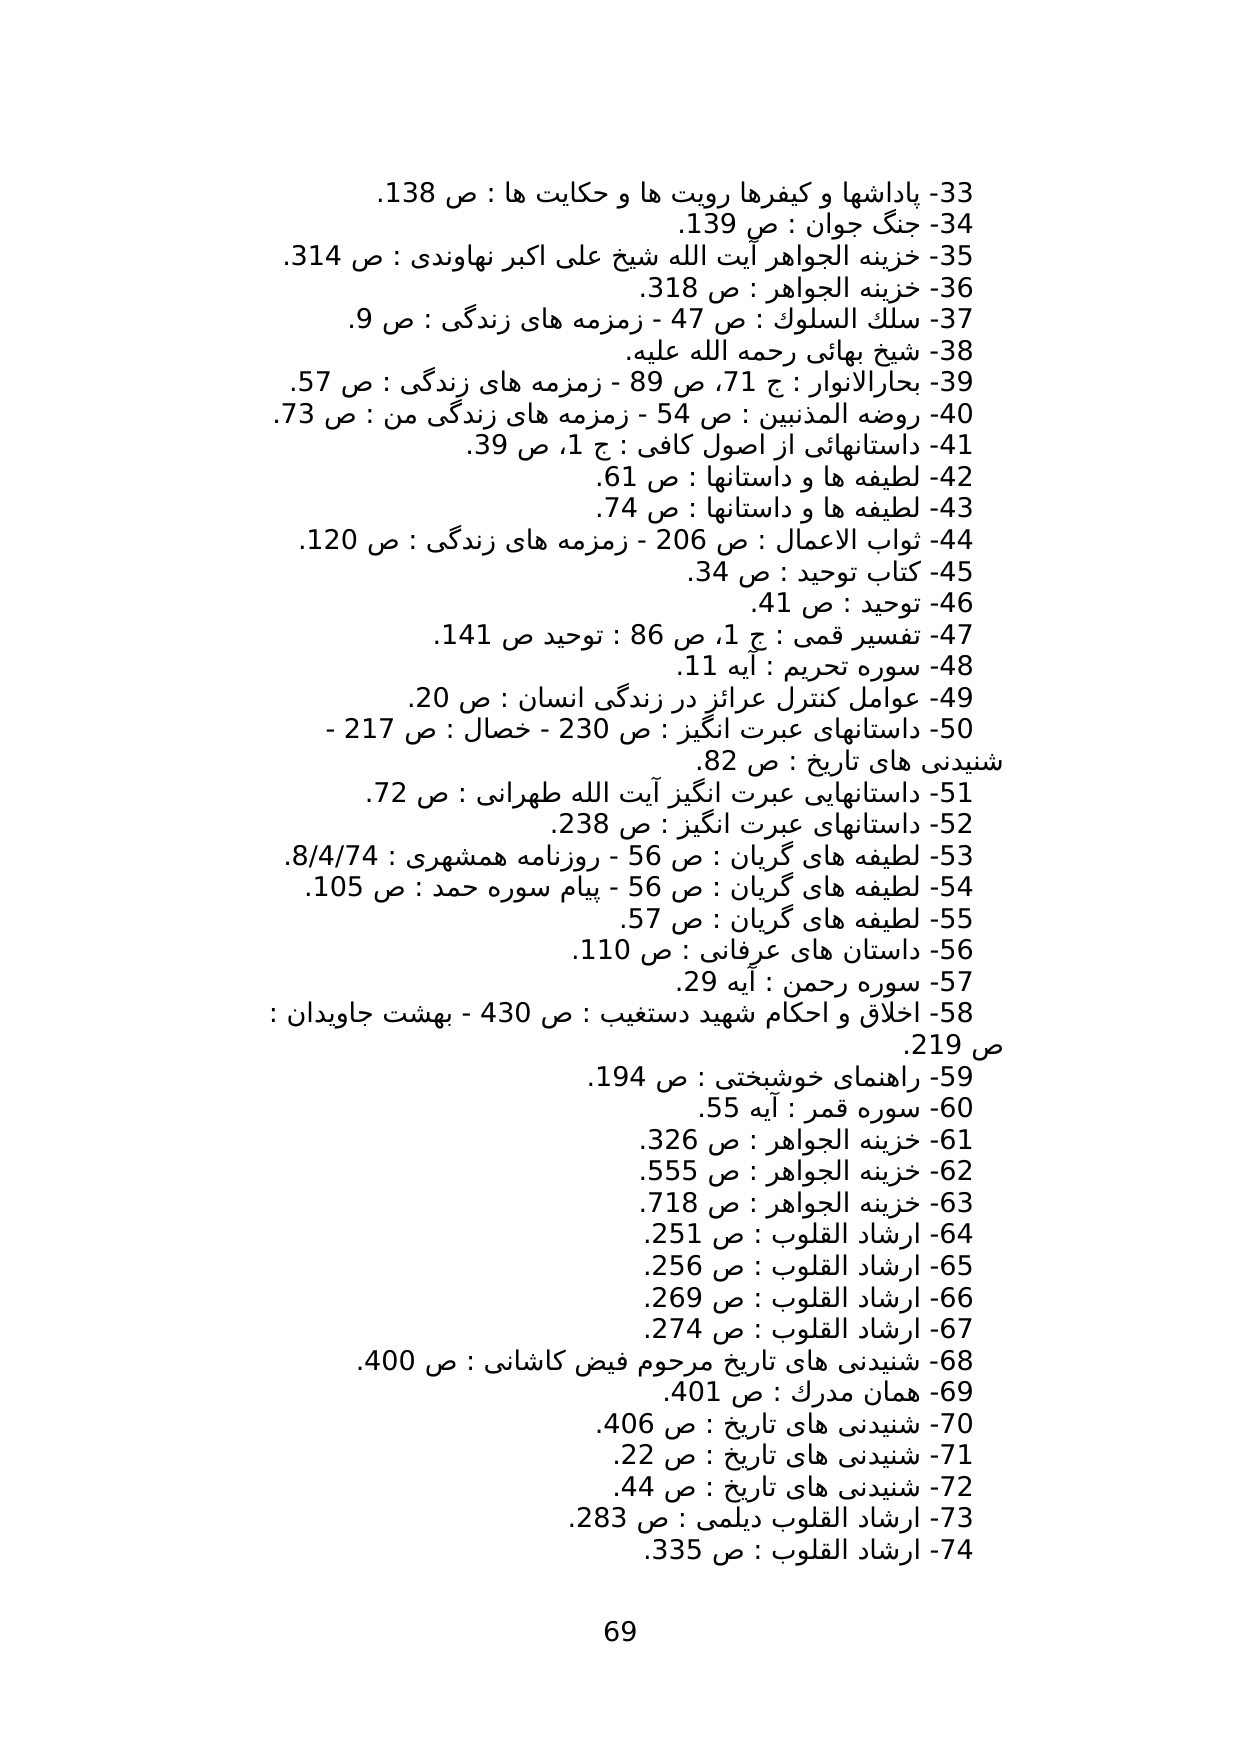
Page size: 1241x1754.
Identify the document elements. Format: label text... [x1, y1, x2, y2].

text 51- داستانهايى عبرت انگيز آيت الله طهرانى : ص 72. [236, 777, 1004, 808]
text 69- همان مدرك : ص 401. [236, 1377, 1004, 1408]
text 53- لطيفه هاى گريان : ص 56 - روزنامه همشهرى : 8/4/74. [236, 840, 1004, 872]
text 67- ارشاد القلوب : ص 274. [236, 1313, 1004, 1345]
text 50- داستانهاى عبرت انگيز : ص 230 - خصال : ص 217 - شنيدنى هاى تاريخ : ص 82. [236, 714, 1004, 777]
text 65- ارشاد القلوب : ص 256. [236, 1250, 1004, 1282]
text 62- خزينه الجواهر : ص 555. [236, 1156, 1004, 1187]
text 35- خزينه الجواهر آيت الله شيخ على اكبر نهاوندى : ص 314. [236, 240, 1004, 272]
text 57- سوره رحمن : آيه 29. [236, 966, 1004, 998]
text 59- راهنماى خوشبختى : ص 194. [236, 1061, 1004, 1092]
text 60- سوره قمر : آيه 55. [236, 1092, 1004, 1124]
text 41- داستانهائى از اصول كافى : ج 1، ص 39. [236, 430, 1004, 461]
text 44- ثواب الاعمال : ص 206 - زمزمه هاى زندگى : ص 120. [236, 524, 1004, 556]
text 48- سوره تحريم : آيه 11. [236, 651, 1004, 682]
text 36- خزينه الجواهر : ص 318. [236, 272, 1004, 303]
text 66- ارشاد القلوب : ص 269. [236, 1282, 1004, 1313]
text 64- ارشاد القلوب : ص 251. [236, 1219, 1004, 1250]
text 55- لطيفه هاى گريان : ص 57. [236, 903, 1004, 935]
text 34- جنگ جوان : ص 139. [236, 209, 1004, 240]
text 33- پاداشها و كيفرها رويت ها و حكايت ها : ص 138. [236, 177, 1004, 209]
text 74- ارشاد القلوب : ص 335. [236, 1534, 1004, 1566]
text 72- شنيدنى هاى تاريخ : ص 44. [236, 1471, 1004, 1503]
text 45- كتاب توحيد : ص 34. [236, 556, 1004, 587]
text 61- خزينه الجواهر : ص 326. [236, 1124, 1004, 1156]
text 58- اخلاق و احكام شهيد دستغيب : ص 430 - بهشت جاويدان : ص 219. [236, 998, 1004, 1061]
text 63- خزينه الجواهر : ص 718. [236, 1187, 1004, 1219]
text 46- توحيد : ص 41. [236, 587, 1004, 619]
text 56- داستان هاى عرفانى : ص 110. [236, 935, 1004, 966]
text 47- تفسير قمى : ج 1، ص 86 : توحيد ص 141. [236, 619, 1004, 651]
text 68- شنيدنى هاى تاريخ مرحوم فيض كاشانى : ص 400. [236, 1345, 1004, 1377]
text 54- لطيفه هاى گريان : ص 56 - پيام سوره حمد : ص 105. [236, 872, 1004, 903]
text 73- ارشاد القلوب ديلمى : ص 283. [236, 1503, 1004, 1534]
text 49- عوامل كنترل عرائز در زندگى انسان : ص 20. [236, 682, 1004, 714]
text 70- شنيدنى هاى تاريخ : ص 406. [236, 1408, 1004, 1440]
text 42- لطيفه ها و داستانها : ص 61. [236, 461, 1004, 493]
text 40- روضه المذنبين : ص 54 - زمزمه هاى زندگى من : ص 73. [236, 398, 1004, 430]
text 43- لطيفه ها و داستانها : ص 74. [236, 493, 1004, 524]
text 39- بحارالانوار : ج 71، ص 89 - زمزمه هاى زندگى : ص 57. [236, 367, 1004, 398]
text 38- شيخ بهائى رحمه الله عليه. [236, 335, 1004, 367]
text 71- شنيدنى هاى تاريخ : ص 22. [236, 1440, 1004, 1471]
text 37- سلك السلوك : ص 47 - زمزمه هاى زندگى : ص 9. [236, 303, 1004, 335]
text 52- داستانهاى عبرت انگيز : ص 238. [236, 808, 1004, 840]
